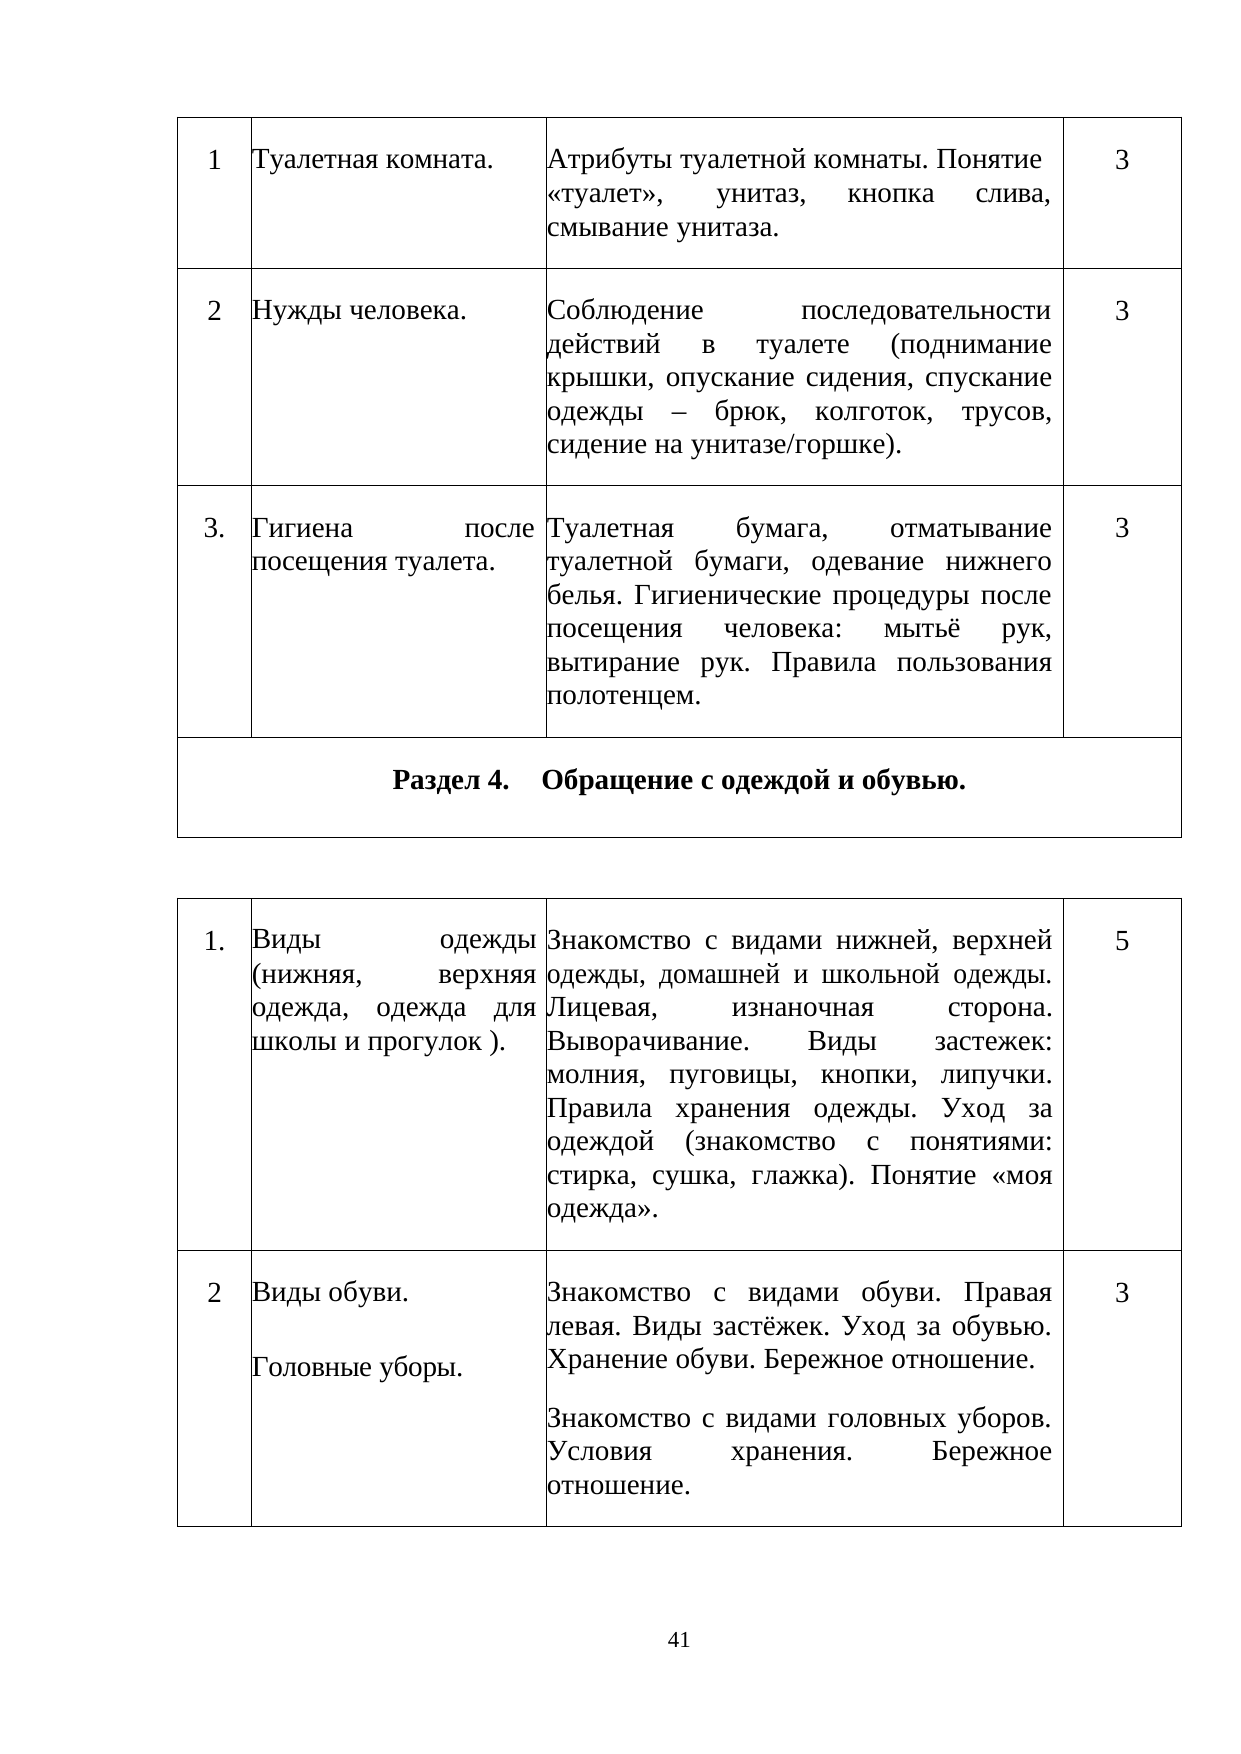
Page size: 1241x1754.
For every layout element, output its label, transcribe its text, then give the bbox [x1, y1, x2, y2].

table_cell Соблюдение последовательности действий в туалете (поднимание крышки, опускание сидения, спускание одежды – брюк, колготок, трусов, сидение на унитазе/горшке). [547, 269, 1063, 485]
table_cell 2 [178, 1251, 251, 1526]
table_cell 1 [178, 118, 251, 268]
table_cell Виды обуви. Головные уборы. [252, 1251, 546, 1526]
table_cell Раздел 4. Обращение с одеждой и обувью. [178, 738, 1181, 837]
table_header 5 [1064, 899, 1181, 1249]
table_cell 2 [178, 269, 251, 485]
table_cell Туалетная комната. [252, 118, 546, 268]
table_cell 3 [1064, 269, 1181, 485]
table_cell Атрибуты туалетной комнаты. Понятие «туалет», унитаз, кнопка слива, смывание унитаза. [547, 118, 1063, 268]
table_cell 3 [1064, 486, 1181, 737]
table_cell 3. [178, 486, 251, 737]
table_cell Гигиена после посещения туалета. [252, 486, 546, 737]
table_cell Нужды человека. [252, 269, 546, 485]
table_header Виды одежды (нижняя, верхняя одежда, одежда для школы и прогулок ). [252, 899, 546, 1249]
table_header Знакомство с видами нижней, верхней одежды, домашней и школьной одежды. Лицевая, изнаночная сторона. Выворачивание. Виды застежек: молния, пуговицы, кнопки, липучки. Правила хранения одежды. Уход за одеждой (знакомство с понятиями: стирка, сушка, глажка). Понятие «моя одежда». [547, 899, 1063, 1249]
table_cell 3 [1064, 1251, 1181, 1526]
table_header 1. [178, 899, 251, 1249]
table_cell Туалетная бумага, отматывание туалетной бумаги, одевание нижнего белья. Гигиенические процедуры после посещения человека: мытьё рук, вытирание рук. Правила пользования полотенцем. [547, 486, 1063, 737]
table_cell Знакомство с видами обуви. Правая левая. Виды застёжек. Уход за обувью. Хранение обуви. Бережное отношение. Знакомство с видами головных уборов. Условия хранения. Бережное отношение. [547, 1251, 1063, 1526]
table_cell 3 [1064, 118, 1181, 268]
